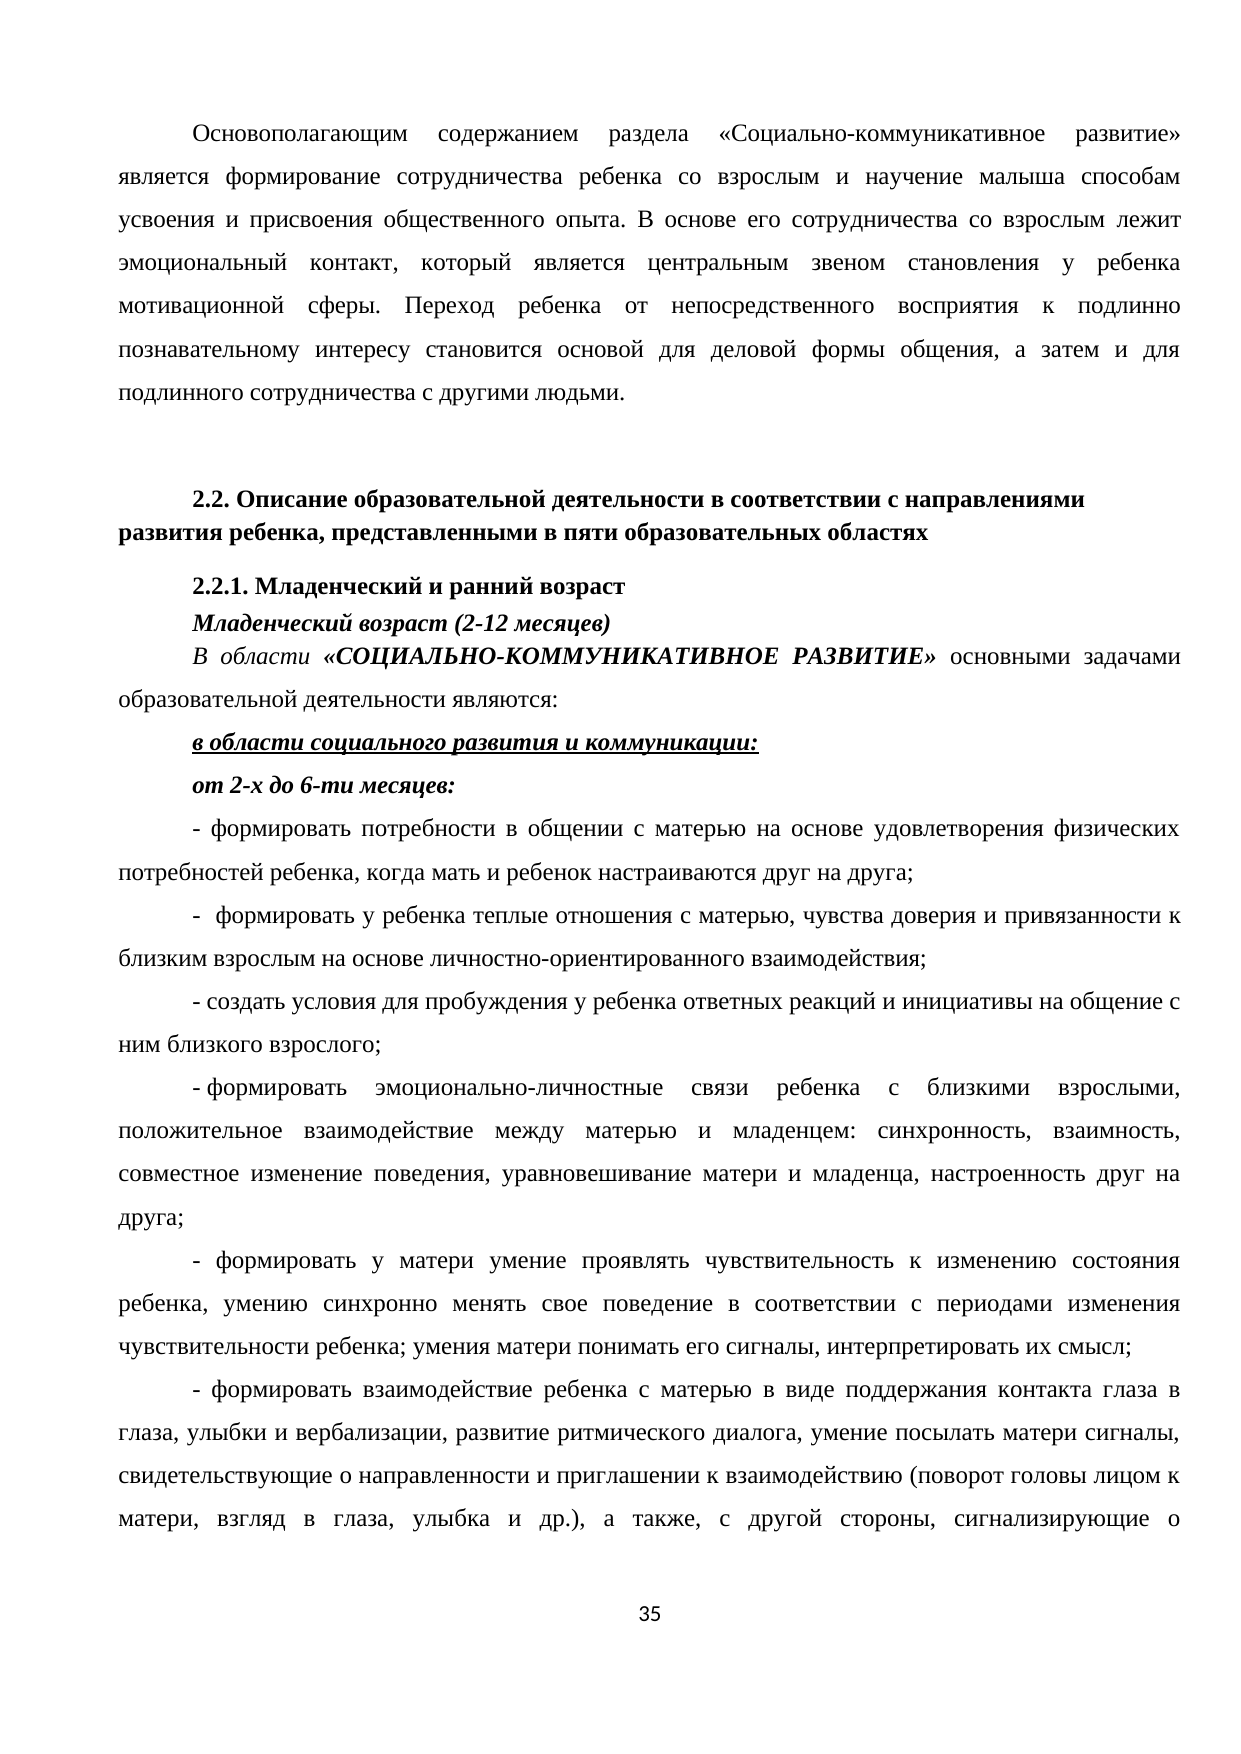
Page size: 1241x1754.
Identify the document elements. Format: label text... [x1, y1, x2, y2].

text - создать условия для пробуждения у ребенка ответных реакций и инициативы на общение с ним близкого взрослого; [118, 986, 1181, 1058]
subtitle 2.2. Описание образовательной деятельности в соответствии с направлениями развития ребенка, представленными в пяти образовательных областях [118, 484, 1181, 546]
subtitle Младенческий возраст (2-12 месяцев) [118, 608, 1181, 637]
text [118, 1374, 1181, 1532]
subtitle 2.2.1. Младенческий и ранний возраст [118, 571, 1181, 599]
text в области социального развития и коммуникации: [118, 727, 1181, 756]
text Основополагающим содержанием раздела «Социально-коммуникативное развитие» является формирование сотрудничества ребенка со взрослым и научение малыша способам усвоения и присвоения общественного опыта. В основе его сотрудничества со взрослым лежит эмоциональный контакт, который является центральным звеном становления у ребенка мотивационной сферы. Переход ребенка от непосредственного восприятия к подлинно познавательному интересу становится основой для деловой формы общения, а затем и для подлинного сотрудничества с другими людьми. [118, 118, 1181, 406]
text - формировать потребности в общении с матерью на основе удовлетворения физических потребностей ребенка, когда мать и ребенок настраиваются друг на друга; [118, 813, 1181, 885]
text от 2-х до 6-ти месяцев: [118, 770, 1181, 799]
text В области «СОЦИАЛЬНО-КОММУНИКАТИВНОЕ РАЗВИТИЕ» основными задачами образовательной деятельности являются: [118, 641, 1181, 713]
text - формировать эмоционально-личностные связи ребенка с близкими взрослыми, положительное взаимодействие между матерью и младенцем: синхронность, взаимность, совместное изменение поведения, уравновешивание матери и младенца, настроенность друг на друга; [118, 1072, 1181, 1230]
text - формировать у матери умение проявлять чувствительность к изменению состояния ребенка, умению синхронно менять свое поведение в соответствии с периодами изменения чувствительности ребенка; умения матери понимать его сигналы, интерпретировать их смысл; [118, 1245, 1181, 1360]
text - формировать у ребенка теплые отношения с матерью, чувства доверия и привязанности к близким взрослым на основе личностно-ориентированного взаимодействия; [118, 900, 1181, 972]
